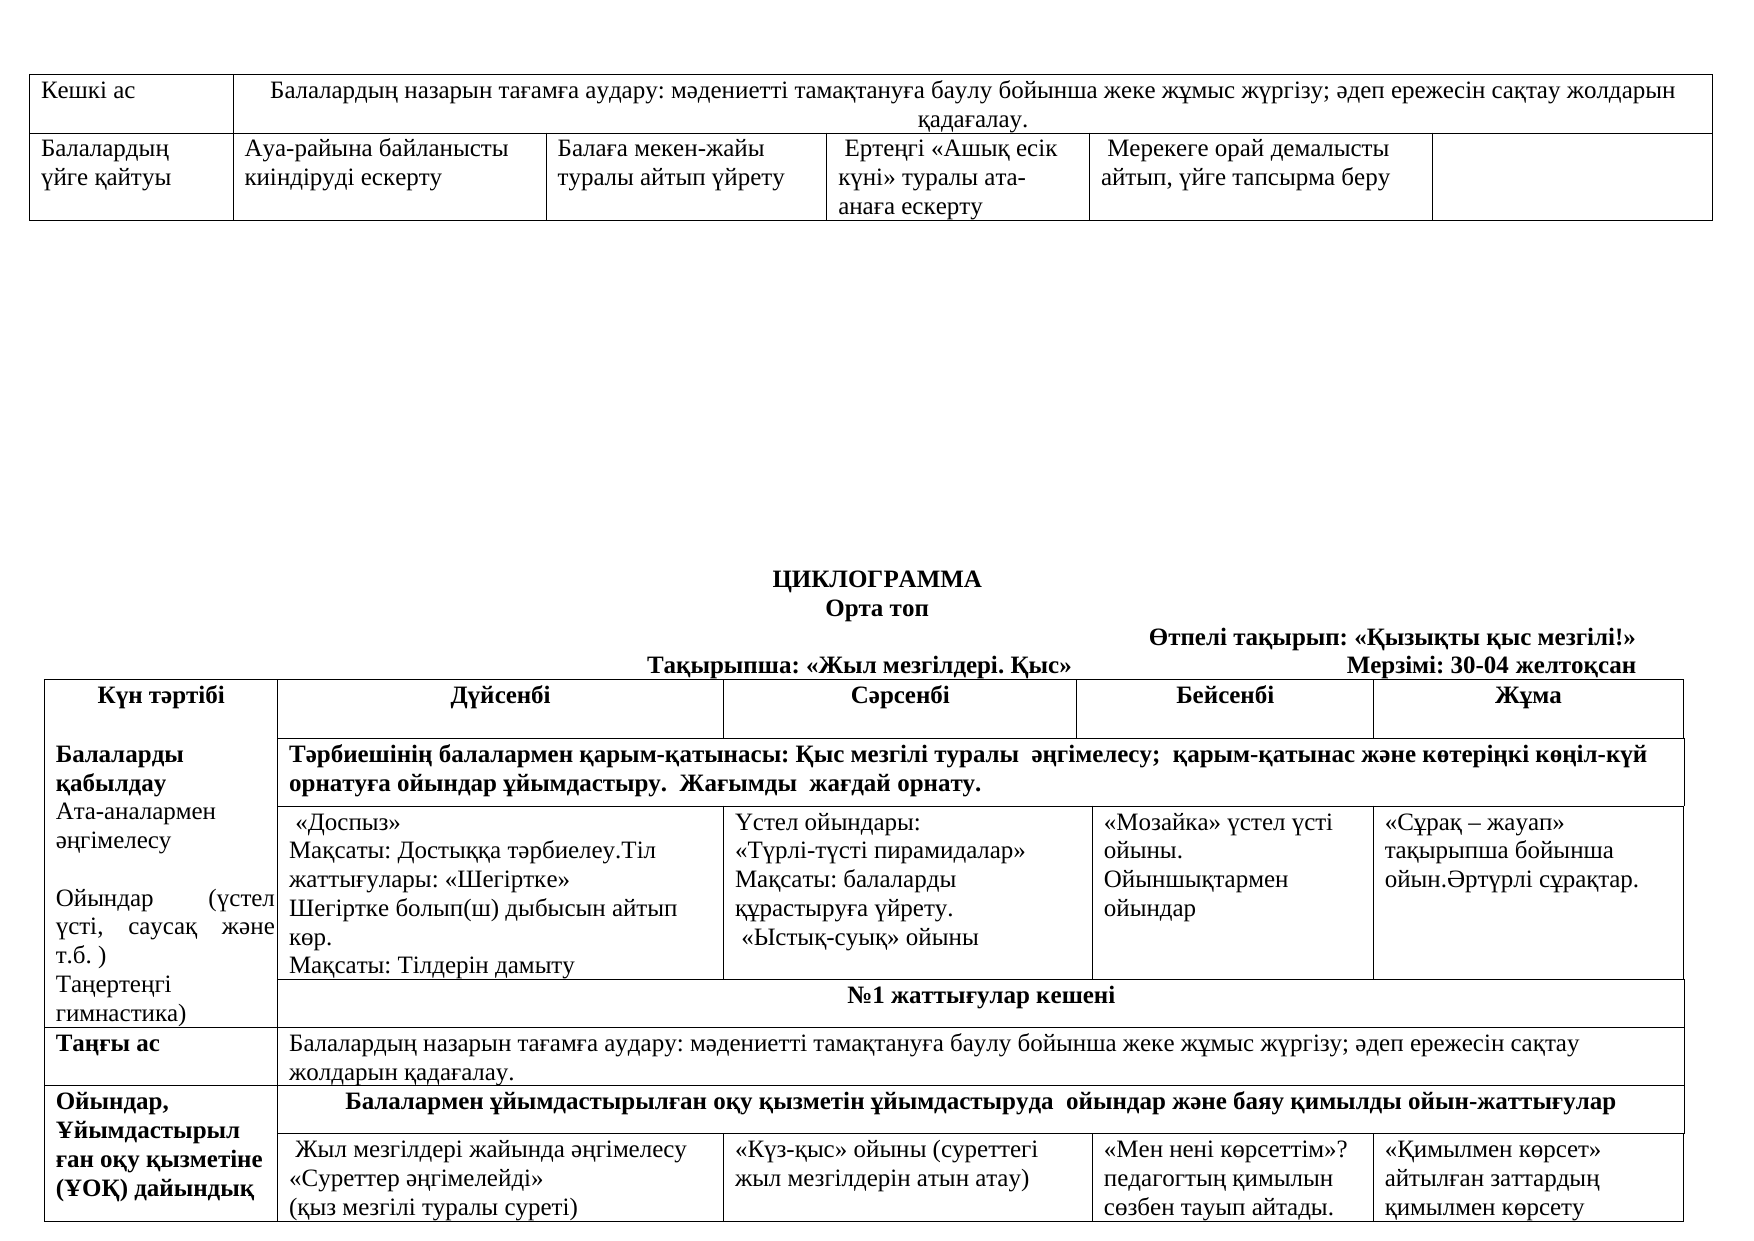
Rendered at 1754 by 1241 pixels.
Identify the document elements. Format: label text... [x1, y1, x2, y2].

table_cell Ойындар, Ұйымдастырыл ған оқу қызметіне (ҰОҚ) дайындық [45, 1086, 277, 1221]
table_header Дүйсенбі [278, 680, 723, 738]
table_cell Балаларды қабылдау Ата-аналармен әңгімелесу Ойындар (үстел үсті, саусақ және т.б. ) Таңертеңгі гимнастика) [45, 738, 277, 1027]
table_header Сәрсенбі [724, 680, 1076, 738]
table_cell Балалардың үйге қайтуы [30, 134, 233, 220]
table_cell Үстел ойындары: «Түрлі-түсті пирамидалар» Мақсаты: балаларды құрастыруға үйрету. «Ыстық-суық» ойыны [724, 807, 1092, 979]
table_cell «Сұрақ – жауап» тақырыпша бойынша ойын.Әртүрлі сұрақтар. [1374, 807, 1683, 979]
table_cell Таңғы ас [45, 1028, 277, 1085]
text Орта топ [118, 593, 1636, 622]
table_cell Жыл мезгілдері жайында әңгімелесу «Суреттер әңгімелейді» (қыз мезгілі туралы суреті) [278, 1134, 723, 1221]
table_cell Тәрбиешінің балалармен қарым-қатынасы: Қыс мезгілі туралы әңгімелесу; қарым-қатынас және көтеріңкі көңіл-күй орнатуға ойындар ұйымдастыру. Жағымды жағдай орнату. [278, 739, 1684, 806]
table_header Күн тәртібі [45, 680, 277, 738]
table_cell Балалардың назарын тағамға аудару: мәдениетті тамақтануға баулу бойынша жеке жұмыс жүргізу; әдеп ережесін сақтау жолдарын қадағалау. [234, 75, 1712, 132]
table_cell «Қимылмен көрсет» айтылған заттардың қимылмен көрсету [1374, 1134, 1683, 1221]
text Тақырыпша: «Жыл мезгілдері. Қыс» Мерзімі: 30-04 желтоқсан [118, 651, 1636, 679]
table_cell «Мен нені көрсеттім»? педагогтың қимылын сөзбен тауып айтады. [1093, 1134, 1373, 1221]
table_cell Балалардың назарын тағамға аудару: мәдениетті тамақтануға баулу бойынша жеке жұмыс жүргізу; әдеп ережесін сақтау жолдарын қадағалау. [278, 1028, 1684, 1085]
text Өтпелі тақырып: «Қызықты қыс мезгілі!» [118, 622, 1636, 651]
text ЦИКЛОГРАММА [118, 564, 1636, 593]
table_cell «Доспыз» Мақсаты: Достыққа тәрбиелеу.Тіл жаттығулары: «Шегіртке» Шегіртке болып(ш) дыбысын айтып көр. Мақсаты: Тілдерін дамыту [278, 807, 723, 979]
table_cell «Күз-қыс» ойыны (суреттегі жыл мезгілдерін атын атау) [724, 1134, 1092, 1221]
table_cell [1433, 134, 1712, 220]
table_cell Балаға мекен-жайы туралы айтып үйрету [547, 134, 826, 220]
table_cell Мерекеге орай демалысты айтып, үйге тапсырма беру [1090, 134, 1432, 220]
table_cell Ауа-райына байланысты киіндіруді ескерту [234, 134, 546, 220]
table_header Жұма [1374, 680, 1683, 738]
table_cell «Мозайка» үстел үсті ойыны. Ойыншықтармен ойындар [1093, 807, 1373, 979]
table_cell Ертеңгі «Ашық есік күні» туралы ата-анаға ескерту [827, 134, 1089, 220]
table_cell №1 жаттығулар кешені [278, 980, 1684, 1027]
table_cell Кешкі ас [30, 75, 233, 132]
table_cell Балалармен ұйымдастырылған оқу қызметін ұйымдастыруда ойындар және баяу қимылды ойын-жаттығулар [278, 1086, 1684, 1133]
table_header Бейсенбі [1077, 680, 1373, 738]
